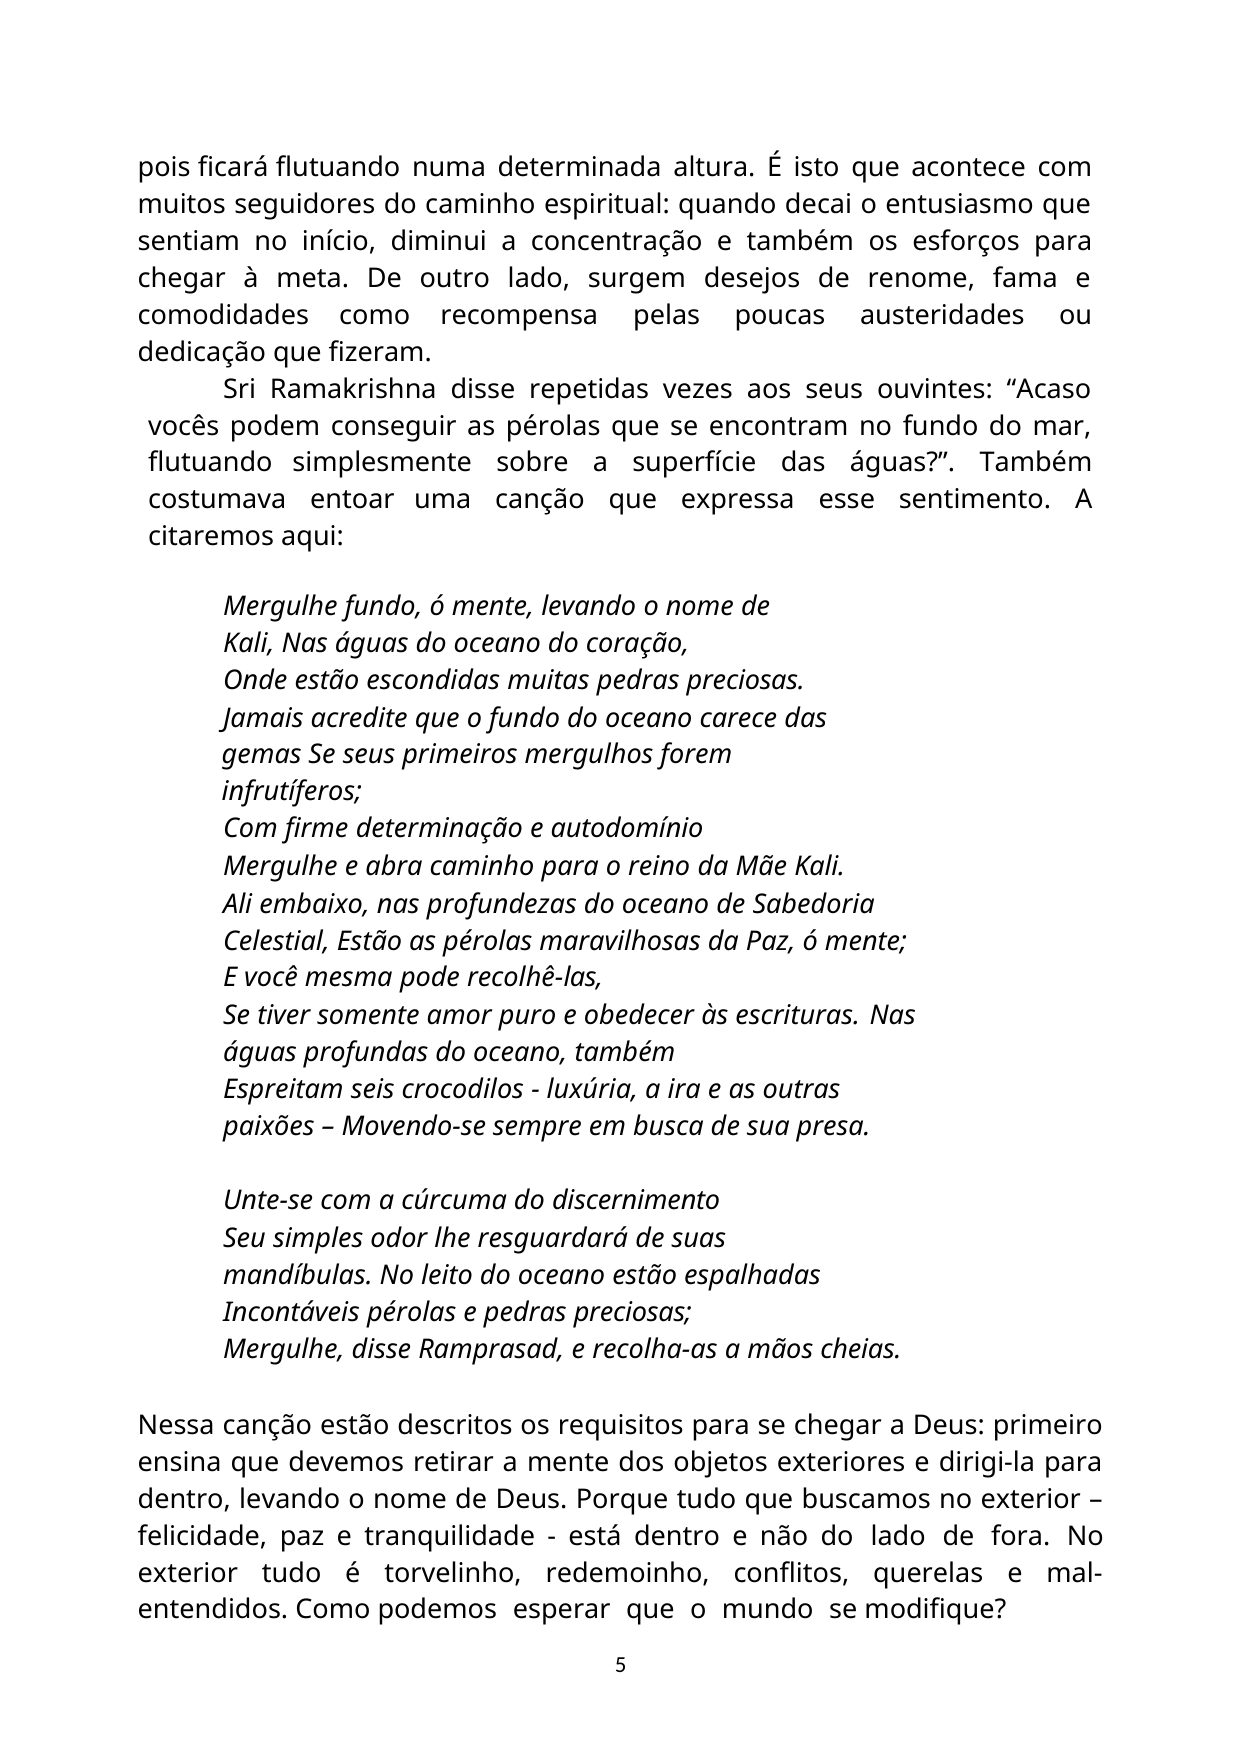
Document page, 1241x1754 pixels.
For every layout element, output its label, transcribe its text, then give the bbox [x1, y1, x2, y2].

text Seu simples odor lhe resguardará de suas mandíbulas. No leito do oceano estão espalhadas [223, 1218, 832, 1292]
text E você mesma pode recolhê-las, [223, 958, 1115, 995]
text Espreitam seis crocodilos - luxúria, a ira e as outras paixões – Movendo-se sempre em busca de sua presa. [223, 1069, 889, 1143]
text Ali embaixo, nas profundezas do oceano de Sabedoria Celestial, Estão as pérolas maravilhosas da Paz, ó mente; [223, 884, 958, 958]
text pois ficará flutuando numa determinada altura. É isto que acontece com muitos seguidores do caminho espiritual: quando decai o entusiasmo que sentiam no início, diminui a concentração e também os esforços para chegar à meta. De outro lado, surgem desejos de renome, fama e comodidades como recompensa pelas poucas austeridades ou dedicação que fizeram. [137, 148, 1092, 369]
text Onde estão escondidas muitas pedras preciosas. [223, 660, 1115, 697]
text Com firme determinação e autodomínio [223, 809, 1115, 846]
text Mergulhe e abra caminho para o reino da Mãe Kali. [223, 846, 1115, 883]
text Unte-se com a cúrcuma do discernimento [223, 1181, 1115, 1218]
text Mergulhe fundo, ó mente, levando o nome de Kali, Nas águas do oceano do coração, [223, 587, 805, 660]
text Nessa canção estão descritos os requisitos para se chegar a Deus: primeiro ensina que devemos retirar a mente dos objetos exteriores e dirigi-la para dentro, levando o nome de Deus. Porque tudo que buscamos no exterior – felicidade, paz e tranquilidade - está dentro e não do lado de fora. No exterior tudo é torvelinho, redemoinho, conflitos, querelas e mal-entendidos. Como podemos esperar que o mundo se modifique? [137, 1406, 1104, 1627]
text Se tiver somente amor puro e obedecer às escrituras. Nas águas profundas do oceano, também [223, 996, 958, 1069]
text Mergulhe, disse Ramprasad, e recolha-as a mãos cheias. [223, 1330, 1115, 1367]
text Sri Ramakrishna disse repetidas vezes aos seus ouvintes: “Acaso vocês podem conseguir as pérolas que se encontram no fundo do mar, flutuando simplesmente sobre a superfície das águas?”. Também costumava entoar uma canção que expressa esse sentimento. A citaremos aqui: [148, 369, 1092, 553]
text Incontáveis pérolas e pedras preciosas; [223, 1292, 1115, 1329]
text Jamais acredite que o fundo do oceano carece das gemas Se seus primeiros mergulhos forem infrutíferos; [221, 698, 832, 809]
